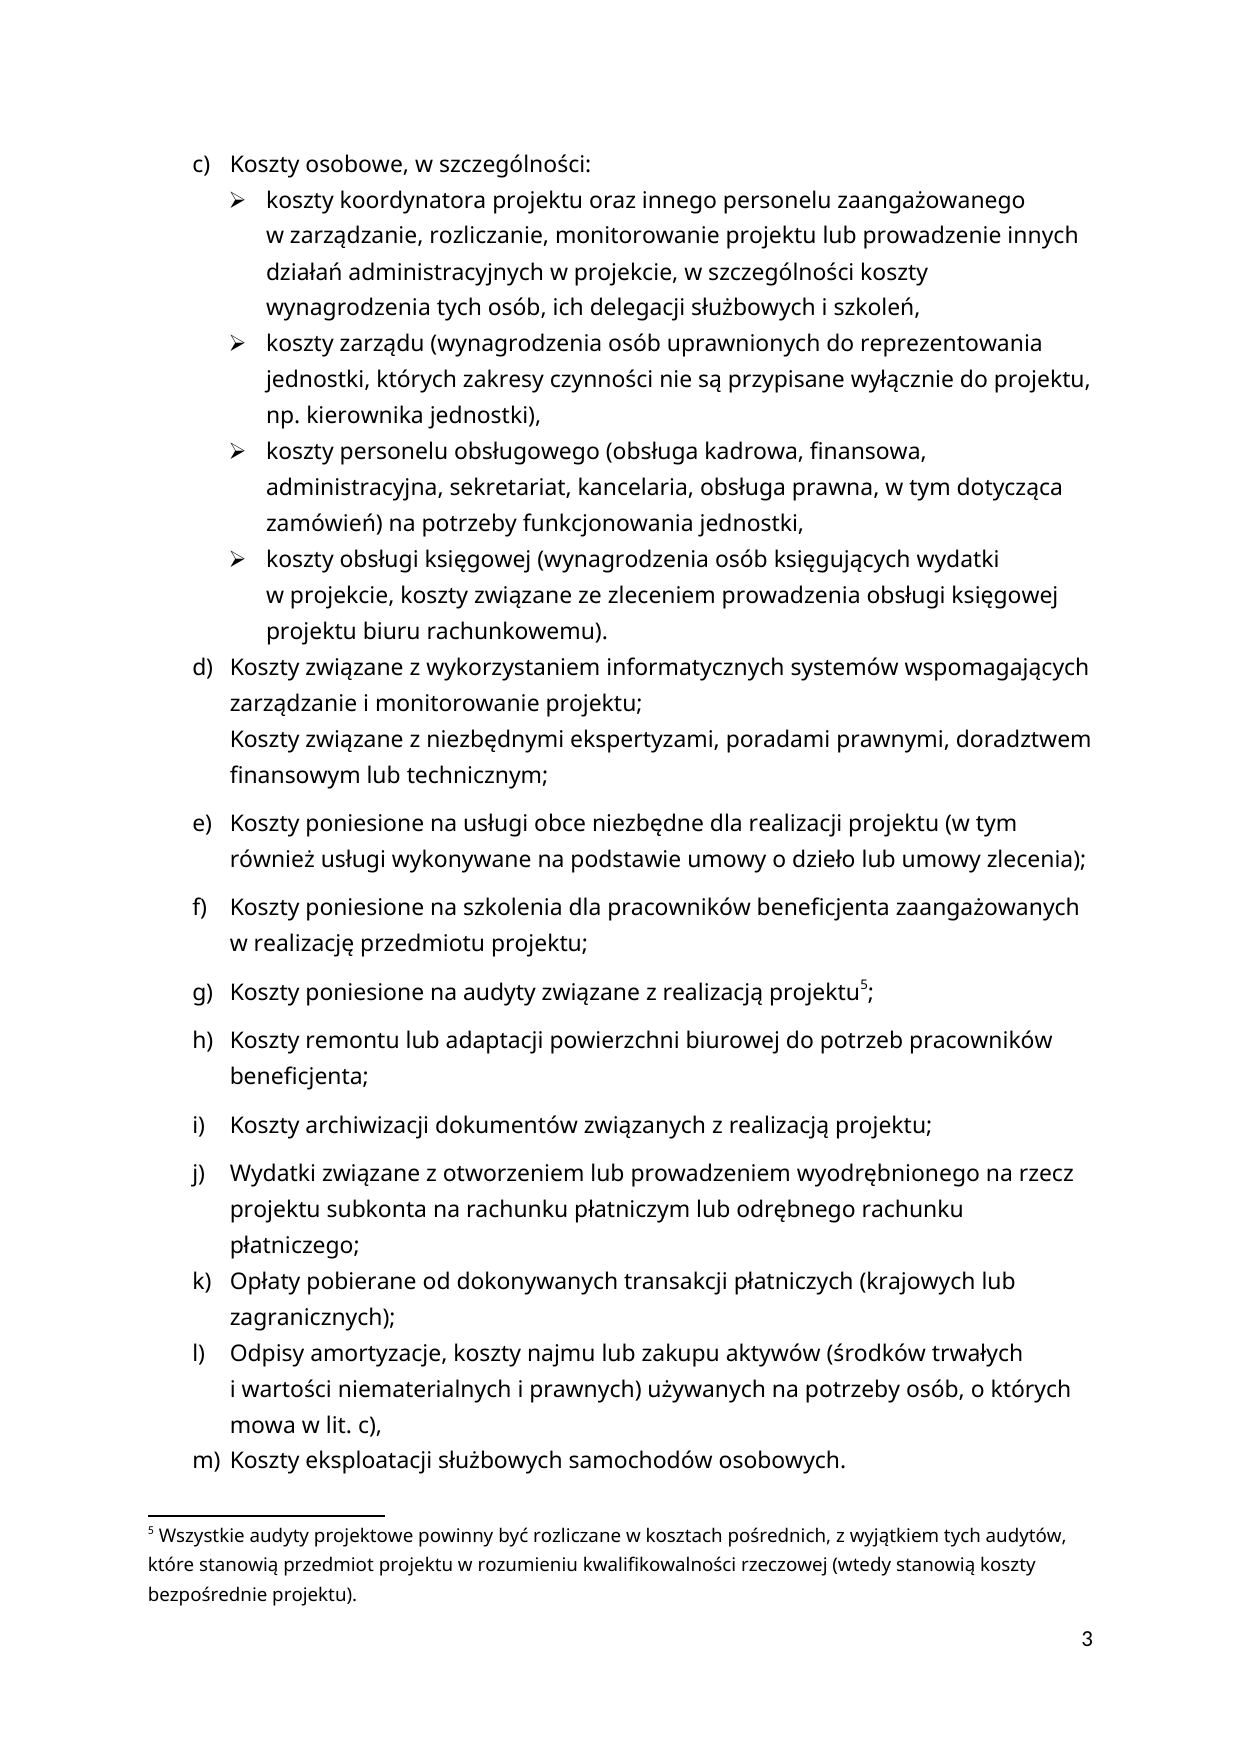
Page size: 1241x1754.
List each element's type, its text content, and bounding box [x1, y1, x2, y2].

list Koszty osobowe, w szczególności: [192, 148, 1093, 179]
list Opłaty pobierane od dokonywanych transakcji płatniczych (krajowych lub zagranicznych); [192, 1265, 1093, 1332]
list Koszty poniesione na usługi obce niezbędne dla realizacji projektu (w tym również usługi wykonywane na podstawie umowy o dzieło lub umowy zlecenia); [192, 807, 1093, 874]
list Koszty związane z wykorzystaniem informatycznych systemów wspomagających zarządzanie i monitorowanie projektu; Koszty związane z niezbędnymi ekspertyzami, poradami prawnymi, doradztwem finansowym lub technicznym; [192, 651, 1093, 790]
list koszty obsługi księgowej (wynagrodzenia osób księgujących wydatki w projekcie, koszty związane ze zleceniem prowadzenia obsługi księgowej projektu biuru rachunkowemu). [228, 543, 1093, 646]
list koszty personelu obsługowego (obsługa kadrowa, finansowa, administracyjna, sekretariat, kancelaria, obsługa prawna, w tym dotycząca zamówień) na potrzeby funkcjonowania jednostki, [228, 435, 1093, 538]
list koszty koordynatora projektu oraz innego personelu zaangażowanego w zarządzanie, rozliczanie, monitorowanie projektu lub prowadzenie innych działań administracyjnych w projekcie, w szczególności koszty wynagrodzenia tych osób, ich delegacji służbowych i szkoleń, [228, 183, 1093, 323]
list Koszty remontu lub adaptacji powierzchni biurowej do potrzeb pracowników beneficjenta; [192, 1024, 1093, 1091]
list Koszty eksploatacji służbowych samochodów osobowych. [192, 1444, 1093, 1476]
list koszty zarządu (wynagrodzenia osób uprawnionych do reprezentowania [228, 327, 1093, 358]
list Koszty poniesione na audyty związane z realizacją projektu; [192, 976, 1093, 1007]
list Wydatki związane z otworzeniem lub prowadzeniem wyodrębnionego na rzecz projektu subkonta na rachunku płatniczym lub odrębnego rachunku płatniczego; [192, 1157, 1093, 1260]
list Koszty poniesione na szkolenia dla pracowników beneficjenta zaangażowanych w realizację przedmiotu projektu; [192, 891, 1093, 958]
list Odpisy amortyzacje, koszty najmu lub zakupu aktywów (środków trwałych i wartości niematerialnych i prawnych) używanych na potrzeby osób, o których mowa w lit. c), [192, 1337, 1093, 1440]
list jednostki, których zakresy czynności nie są przypisane wyłącznie do projektu, np. kierownika jednostki), [266, 363, 1093, 430]
list Koszty archiwizacji dokumentów związanych z realizacją projektu; [192, 1108, 1093, 1140]
